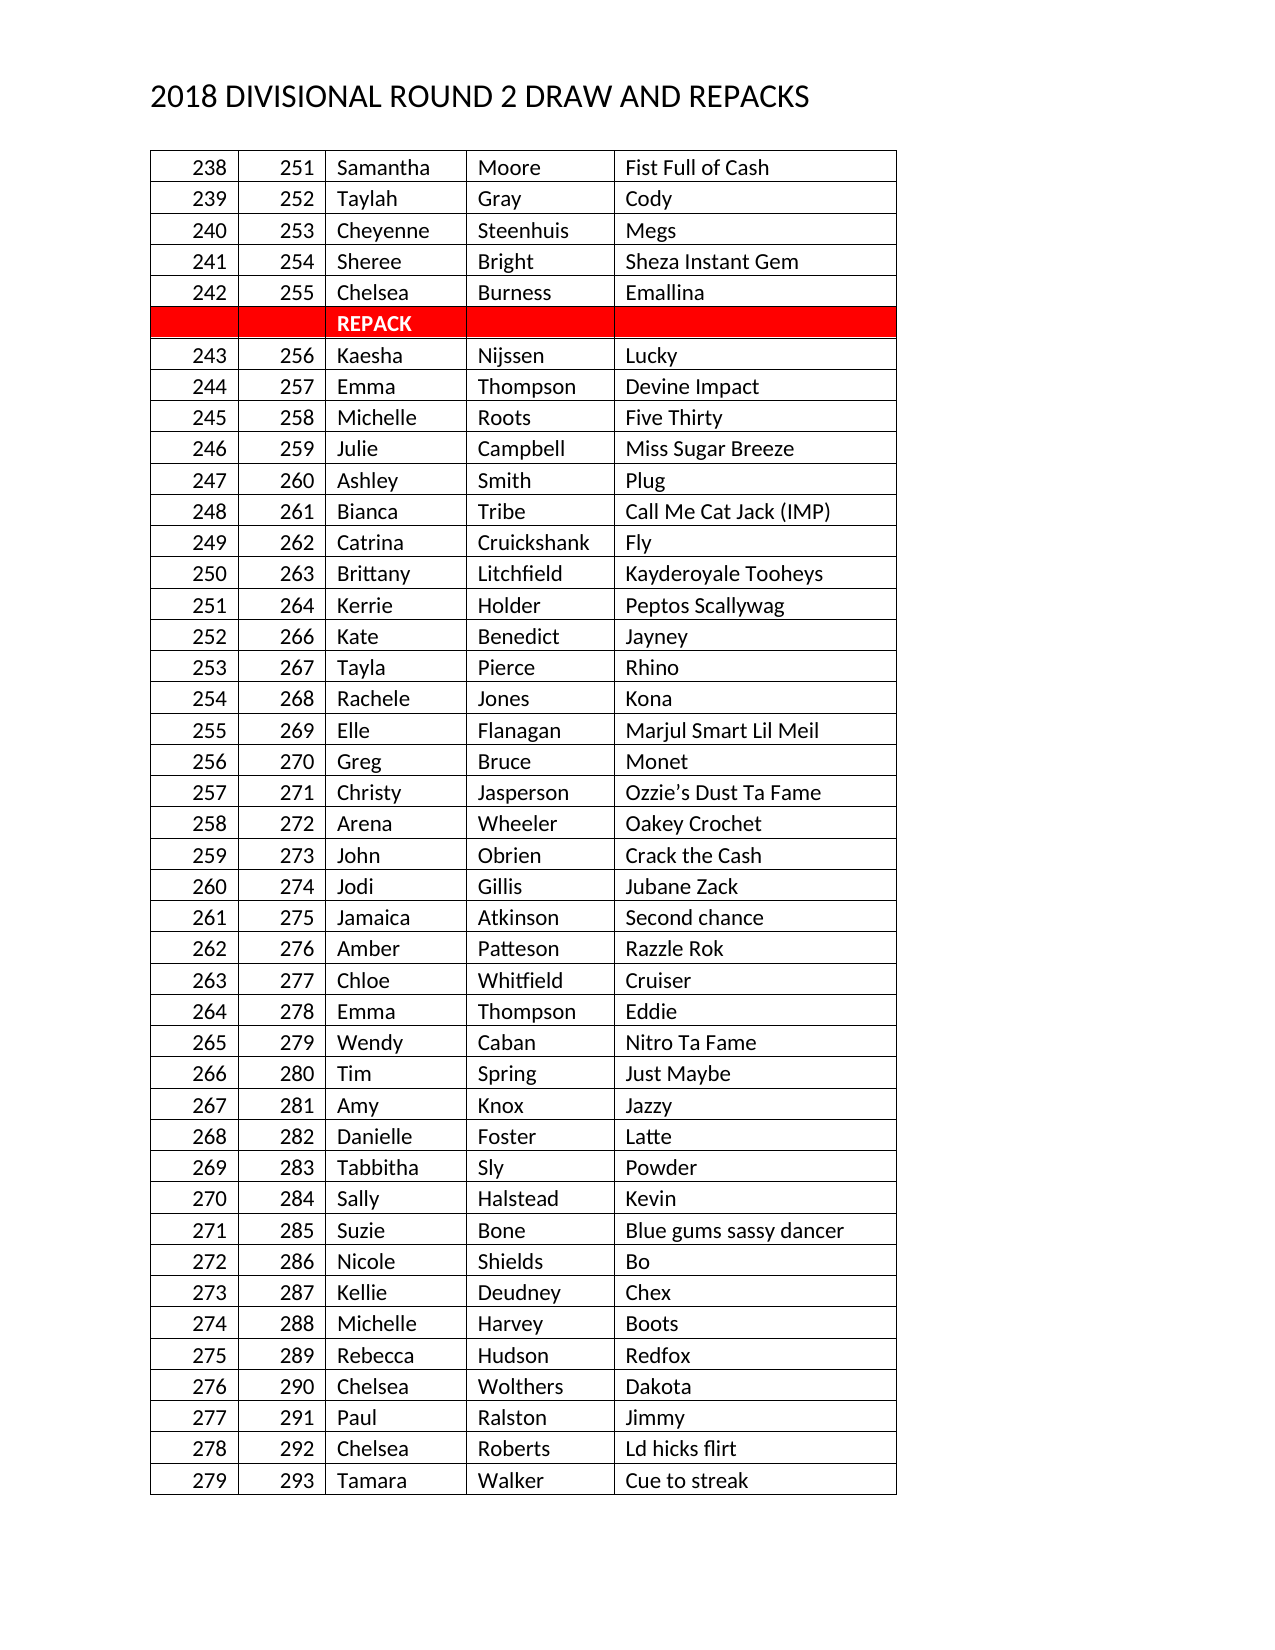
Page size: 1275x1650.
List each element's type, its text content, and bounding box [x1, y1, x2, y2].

table_cell Chex [615, 1276, 896, 1306]
table_cell Flanagan [467, 714, 614, 744]
table_cell 260 [151, 870, 238, 900]
table_cell Bone [467, 1214, 614, 1244]
table_cell [467, 307, 614, 337]
table_cell 242 [151, 276, 238, 306]
table_cell Chelsea [326, 1432, 466, 1462]
table_cell Bianca [326, 495, 466, 525]
table_cell Deudney [467, 1276, 614, 1306]
table_cell Foster [467, 1120, 614, 1150]
table_cell John [326, 839, 466, 869]
table_cell Rachele [326, 682, 466, 712]
table_cell Amber [326, 932, 466, 962]
table_cell 258 [151, 807, 238, 837]
table_cell 261 [239, 495, 325, 525]
table_cell Obrien [467, 839, 614, 869]
table_cell 275 [239, 901, 325, 931]
table_cell 267 [239, 651, 325, 681]
table_cell 258 [239, 401, 325, 431]
table_cell Kaesha [326, 339, 466, 369]
table_cell 253 [151, 651, 238, 681]
table_cell 271 [151, 1214, 238, 1244]
table_cell Jodi [326, 870, 466, 900]
table_cell 283 [239, 1151, 325, 1181]
table_cell 262 [239, 526, 325, 556]
table_cell Blue gums sassy dancer [615, 1214, 896, 1244]
table_cell 260 [239, 464, 325, 494]
table_cell Chelsea [326, 276, 466, 306]
table_cell Miss Sugar Breeze [615, 432, 896, 462]
table_cell 267 [151, 1089, 238, 1119]
table_cell Dakota [615, 1370, 896, 1400]
table_cell 268 [151, 1120, 238, 1150]
table_cell 288 [239, 1307, 325, 1337]
table_cell Marjul Smart Lil Meil [615, 714, 896, 744]
table_cell 272 [239, 807, 325, 837]
table_cell 255 [151, 714, 238, 744]
table_cell Chelsea [326, 1370, 466, 1400]
table_cell 248 [151, 495, 238, 525]
table_cell Pierce [467, 651, 614, 681]
table_cell Jayney [615, 620, 896, 650]
table_cell 253 [239, 214, 325, 244]
table_cell 263 [239, 557, 325, 587]
table_cell Oakey Crochet [615, 807, 896, 837]
table_cell Catrina [326, 526, 466, 556]
table_cell Burness [467, 276, 614, 306]
table_cell Kate [326, 620, 466, 650]
table_cell 249 [151, 526, 238, 556]
table_cell 263 [151, 964, 238, 994]
table_cell Latte [615, 1120, 896, 1150]
table_cell Call Me Cat Jack (IMP) [615, 495, 896, 525]
table_cell 251 [239, 151, 325, 181]
table_cell 293 [239, 1464, 325, 1494]
table_cell Boots [615, 1307, 896, 1337]
table_cell Roberts [467, 1432, 614, 1462]
table_cell [151, 307, 238, 337]
table_cell Kellie [326, 1276, 466, 1306]
table_cell Jazzy [615, 1089, 896, 1119]
table_cell Walker [467, 1464, 614, 1494]
table_cell Julie [326, 432, 466, 462]
table_cell REPACK [326, 307, 466, 337]
table_cell Powder [615, 1151, 896, 1181]
table_cell Monet [615, 745, 896, 775]
table_cell 274 [239, 870, 325, 900]
table_cell 246 [151, 432, 238, 462]
table_cell Halstead [467, 1182, 614, 1212]
table_cell Greg [326, 745, 466, 775]
table_cell Chloe [326, 964, 466, 994]
table_cell Fist Full of Cash [615, 151, 896, 181]
table_cell Ozzie’s Dust Ta Fame [615, 776, 896, 806]
table_cell 279 [151, 1464, 238, 1494]
table_cell Michelle [326, 401, 466, 431]
table_cell Taylah [326, 182, 466, 212]
table_cell Emma [326, 370, 466, 400]
table_cell Just Maybe [615, 1057, 896, 1087]
table_cell Wolthers [467, 1370, 614, 1400]
table_cell Steenhuis [467, 214, 614, 244]
table_cell 276 [239, 932, 325, 962]
table_cell Wendy [326, 1026, 466, 1056]
table_cell 247 [151, 464, 238, 494]
table_cell 256 [151, 745, 238, 775]
table_cell Shields [467, 1245, 614, 1275]
table_cell Wheeler [467, 807, 614, 837]
table_cell Whitfield [467, 964, 614, 994]
table_cell 261 [151, 901, 238, 931]
table_cell 254 [239, 245, 325, 275]
table_cell 289 [239, 1339, 325, 1369]
table_cell Tribe [467, 495, 614, 525]
table_cell Kevin [615, 1182, 896, 1212]
table_cell Brittany [326, 557, 466, 587]
table_cell 273 [239, 839, 325, 869]
table_cell Patteson [467, 932, 614, 962]
table_cell Roots [467, 401, 614, 431]
table_cell Campbell [467, 432, 614, 462]
table_cell Thompson [467, 995, 614, 1025]
table_cell Tayla [326, 651, 466, 681]
table_cell Crack the Cash [615, 839, 896, 869]
table_cell 273 [151, 1276, 238, 1306]
table_cell 292 [239, 1432, 325, 1462]
table_cell Cheyenne [326, 214, 466, 244]
table_cell Rhino [615, 651, 896, 681]
table_cell 291 [239, 1401, 325, 1431]
table_cell 285 [239, 1214, 325, 1244]
table_cell Holder [467, 589, 614, 619]
table_cell Nijssen [467, 339, 614, 369]
table_cell Thompson [467, 370, 614, 400]
table_cell Paul [326, 1401, 466, 1431]
table_cell Hudson [467, 1339, 614, 1369]
table_cell Lucky [615, 339, 896, 369]
table_cell Spring [467, 1057, 614, 1087]
table_cell Sheree [326, 245, 466, 275]
table_cell 250 [151, 557, 238, 587]
table_cell Jamaica [326, 901, 466, 931]
table_cell Samantha [326, 151, 466, 181]
table_cell Atkinson [467, 901, 614, 931]
table_cell 266 [239, 620, 325, 650]
table_cell 274 [151, 1307, 238, 1337]
table_cell Harvey [467, 1307, 614, 1337]
table_cell 281 [239, 1089, 325, 1119]
table_cell 238 [151, 151, 238, 181]
table_cell Ld hicks flirt [615, 1432, 896, 1462]
table_cell 269 [151, 1151, 238, 1181]
table_cell Christy [326, 776, 466, 806]
table_cell 259 [151, 839, 238, 869]
table_cell Sly [467, 1151, 614, 1181]
table_cell 265 [151, 1026, 238, 1056]
table_cell Tamara [326, 1464, 466, 1494]
table_cell Plug [615, 464, 896, 494]
table_cell Peptos Scallywag [615, 589, 896, 619]
table_cell Redfox [615, 1339, 896, 1369]
table_cell Cruiser [615, 964, 896, 994]
table_cell Bright [467, 245, 614, 275]
table_cell Tabbitha [326, 1151, 466, 1181]
table_cell 279 [239, 1026, 325, 1056]
table_cell Ashley [326, 464, 466, 494]
table_cell 252 [239, 182, 325, 212]
table_cell Jimmy [615, 1401, 896, 1431]
table_cell 276 [151, 1370, 238, 1400]
table_cell Benedict [467, 620, 614, 650]
table_cell 268 [239, 682, 325, 712]
table_cell [239, 307, 325, 337]
table_cell Knox [467, 1089, 614, 1119]
table_cell 257 [151, 776, 238, 806]
table_cell 266 [151, 1057, 238, 1087]
table_cell Litchfield [467, 557, 614, 587]
table_cell Nitro Ta Fame [615, 1026, 896, 1056]
table_cell Bo [615, 1245, 896, 1275]
table_cell Cruickshank [467, 526, 614, 556]
table_cell Fly [615, 526, 896, 556]
table_cell Jones [467, 682, 614, 712]
table_cell 264 [151, 995, 238, 1025]
table_cell 277 [239, 964, 325, 994]
table_cell Eddie [615, 995, 896, 1025]
table_cell 241 [151, 245, 238, 275]
table_cell Gray [467, 182, 614, 212]
table_cell 262 [151, 932, 238, 962]
table_cell Moore [467, 151, 614, 181]
table_cell Kayderoyale Tooheys [615, 557, 896, 587]
table_cell Caban [467, 1026, 614, 1056]
table_cell Tim [326, 1057, 466, 1087]
table_cell Devine Impact [615, 370, 896, 400]
table_cell 282 [239, 1120, 325, 1150]
table_cell 259 [239, 432, 325, 462]
table_cell Arena [326, 807, 466, 837]
table_cell 255 [239, 276, 325, 306]
table_cell 275 [151, 1339, 238, 1369]
table_cell Smith [467, 464, 614, 494]
table_cell 284 [239, 1182, 325, 1212]
table_cell Second chance [615, 901, 896, 931]
table_cell 286 [239, 1245, 325, 1275]
table_cell Amy [326, 1089, 466, 1119]
table_cell 245 [151, 401, 238, 431]
table_cell [615, 307, 896, 337]
table_cell 256 [239, 339, 325, 369]
table_cell 278 [151, 1432, 238, 1462]
table_cell 254 [151, 682, 238, 712]
table_cell Suzie [326, 1214, 466, 1244]
table_cell Razzle Rok [615, 932, 896, 962]
table_cell Sally [326, 1182, 466, 1212]
table_cell 270 [151, 1182, 238, 1212]
table_cell 252 [151, 620, 238, 650]
table_cell Emma [326, 995, 466, 1025]
table_cell Cody [615, 182, 896, 212]
table_cell Kerrie [326, 589, 466, 619]
table_cell 269 [239, 714, 325, 744]
table_cell Kona [615, 682, 896, 712]
table_cell 278 [239, 995, 325, 1025]
table_cell Bruce [467, 745, 614, 775]
table_cell Cue to streak [615, 1464, 896, 1494]
table_cell 290 [239, 1370, 325, 1400]
table_cell Rebecca [326, 1339, 466, 1369]
table_cell 264 [239, 589, 325, 619]
table_cell 251 [151, 589, 238, 619]
table_cell Sheza Instant Gem [615, 245, 896, 275]
table_cell Megs [615, 214, 896, 244]
table_cell 243 [151, 339, 238, 369]
table_cell 239 [151, 182, 238, 212]
table_cell 257 [239, 370, 325, 400]
table_cell Jasperson [467, 776, 614, 806]
table_cell Danielle [326, 1120, 466, 1150]
table_cell 270 [239, 745, 325, 775]
table_cell Five Thirty [615, 401, 896, 431]
table_cell 244 [151, 370, 238, 400]
table_cell Jubane Zack [615, 870, 896, 900]
table_cell Elle [326, 714, 466, 744]
table_cell 277 [151, 1401, 238, 1431]
table_cell Michelle [326, 1307, 466, 1337]
table_cell Nicole [326, 1245, 466, 1275]
table_cell 287 [239, 1276, 325, 1306]
table_cell 272 [151, 1245, 238, 1275]
table_cell 271 [239, 776, 325, 806]
table_cell Emallina [615, 276, 896, 306]
table_cell 280 [239, 1057, 325, 1087]
table_cell Ralston [467, 1401, 614, 1431]
table_cell Gillis [467, 870, 614, 900]
table_cell 240 [151, 214, 238, 244]
